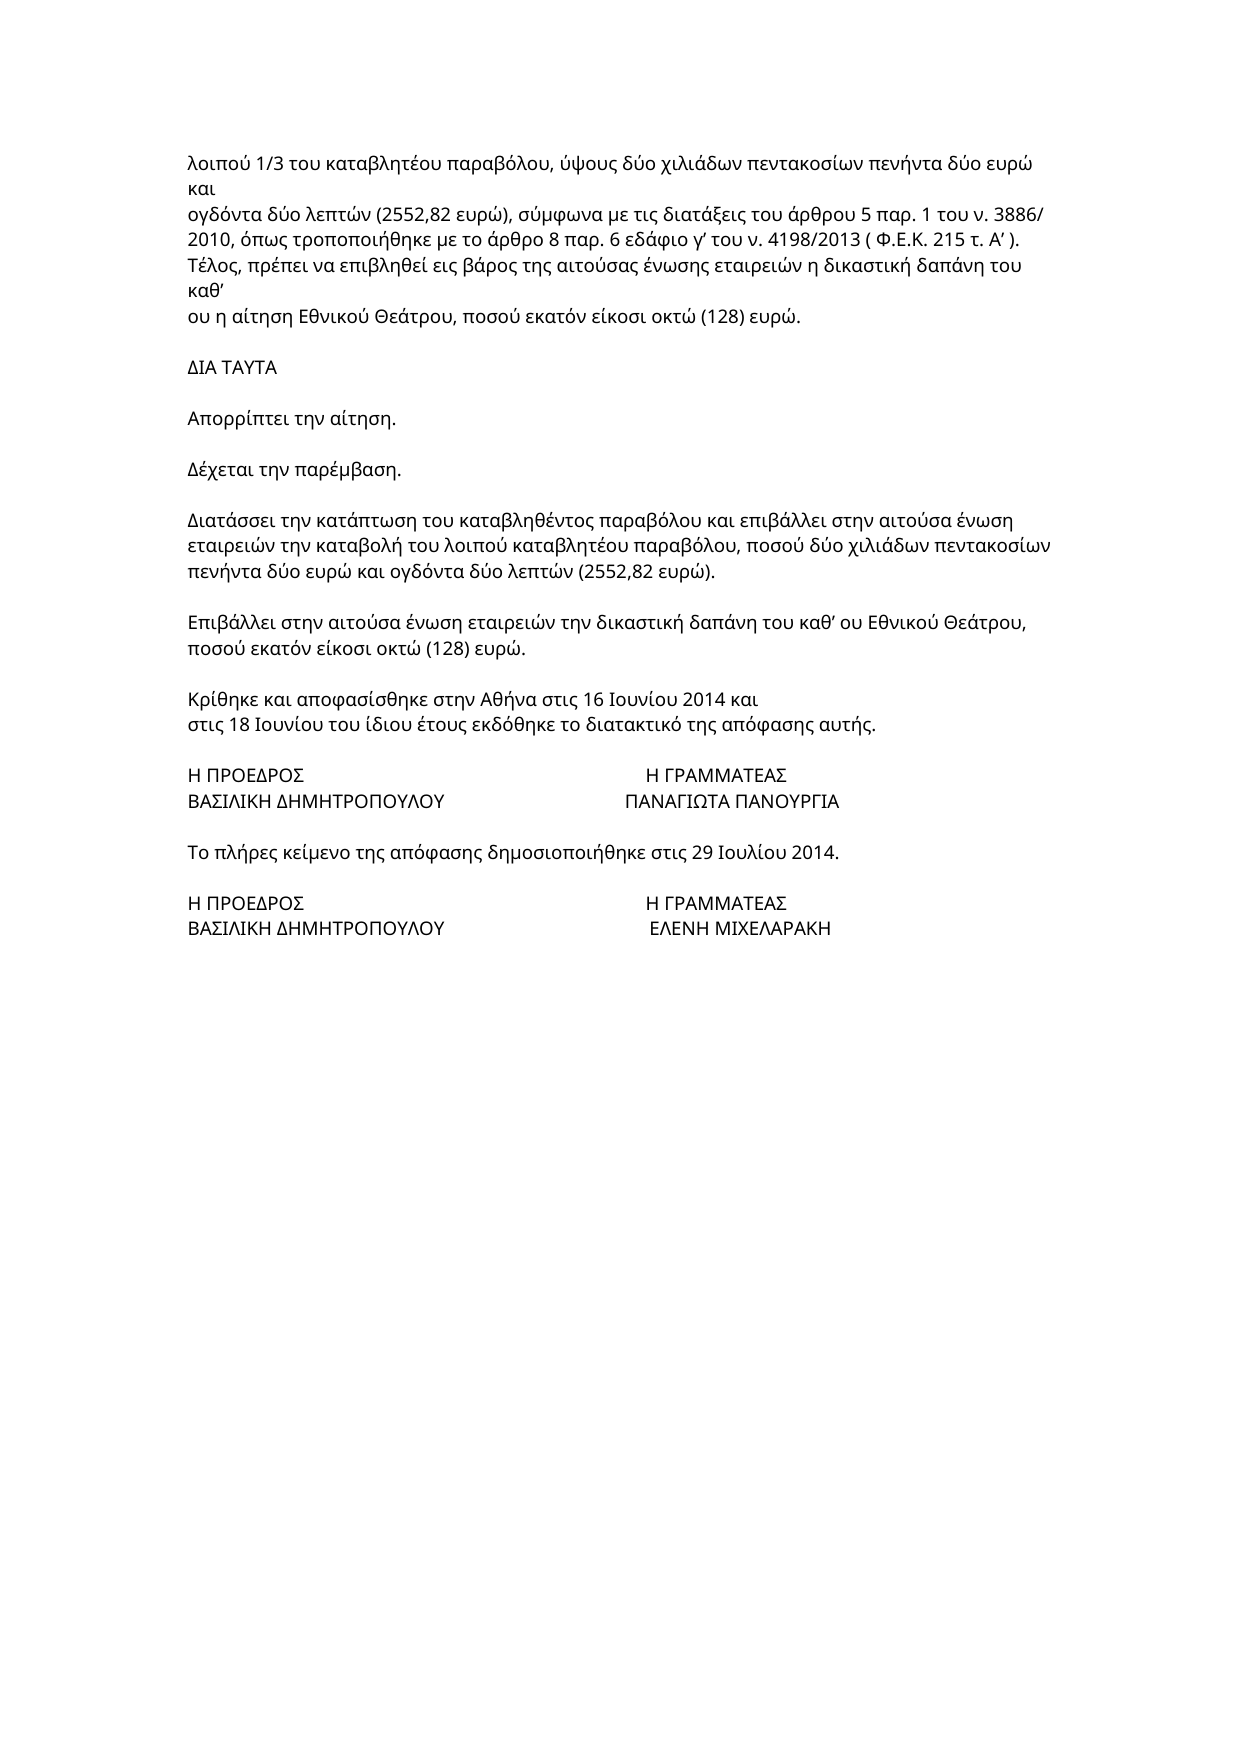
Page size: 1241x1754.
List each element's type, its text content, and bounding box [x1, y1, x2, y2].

text 2010, όπως τροποποιήθηκε με το άρθρο 8 παρ. 6 εδάφιο γ’ του ν. 4198/2013 ( Φ.Ε.Κ. 215 τ. Α’ ). [187, 227, 1053, 252]
text Η ΠΡΟΕΔΡΟΣ Η ΓΡΑΜΜΑΤΕΑΣ [187, 890, 1053, 916]
text Διατάσσει την κατάπτωση του καταβληθέντος παραβόλου και επιβάλλει στην αιτούσα ένωση [187, 507, 1053, 533]
text Επιβάλλει στην αιτούσα ένωση εταιρειών την δικαστική δαπάνη του καθ’ ου Εθνικού Θεάτρου, [187, 609, 1053, 635]
text ΒΑΣΙΛΙΚΗ ΔΗΜΗΤΡΟΠΟΥΛΟΥ ΕΛΕΝΗ ΜΙΧΕΛΑΡΑΚΗ [187, 916, 1053, 941]
text ΒΑΣΙΛΙΚΗ ΔΗΜΗΤΡΟΠΟΥΛΟΥ ΠΑΝΑΓΙΩΤΑ ΠΑΝΟΥΡΓΙΑ [187, 788, 1053, 813]
text Κρίθηκε και αποφασίσθηκε στην Αθήνα στις 16 Ιουνίου 2014 και [187, 686, 1053, 711]
text Τέλος, πρέπει να επιβληθεί εις βάρος της αιτούσας ένωσης εταιρειών η δικαστική δαπάνη του καθ’ [187, 252, 1053, 303]
text πενήντα δύο ευρώ και ογδόντα δύο λεπτών (2552,82 ευρώ). [187, 558, 1053, 584]
text στις 18 Ιουνίου του ίδιου έτους εκδόθηκε το διατακτικό της απόφασης αυτής. [187, 711, 1053, 737]
text λοιπού 1/3 του καταβλητέου παραβόλου, ύψους δύο χιλιάδων πεντακοσίων πενήντα δύο ευρώ και [187, 150, 1053, 201]
text Η ΠΡΟΕΔΡΟΣ Η ΓΡΑΜΜΑΤΕΑΣ [187, 762, 1053, 788]
text ΔΙΑ ΤΑΥΤΑ [187, 354, 1053, 380]
text ογδόντα δύο λεπτών (2552,82 ευρώ), σύμφωνα με τις διατάξεις του άρθρου 5 παρ. 1 του ν. 3886/ [187, 201, 1053, 227]
text Απορρίπτει την αίτηση. [187, 405, 1053, 431]
text εταιρειών την καταβολή του λοιπού καταβλητέου παραβόλου, ποσού δύο χιλιάδων πεντακοσίων [187, 533, 1053, 558]
text ου η αίτηση Εθνικού Θεάτρου, ποσού εκατόν είκοσι οκτώ (128) ευρώ. [187, 303, 1053, 329]
text Δέχεται την παρέμβαση. [187, 456, 1053, 482]
text Το πλήρες κείμενο της απόφασης δημοσιοποιήθηκε στις 29 Ιουλίου 2014. [187, 839, 1053, 864]
text ποσού εκατόν είκοσι οκτώ (128) ευρώ. [187, 635, 1053, 660]
